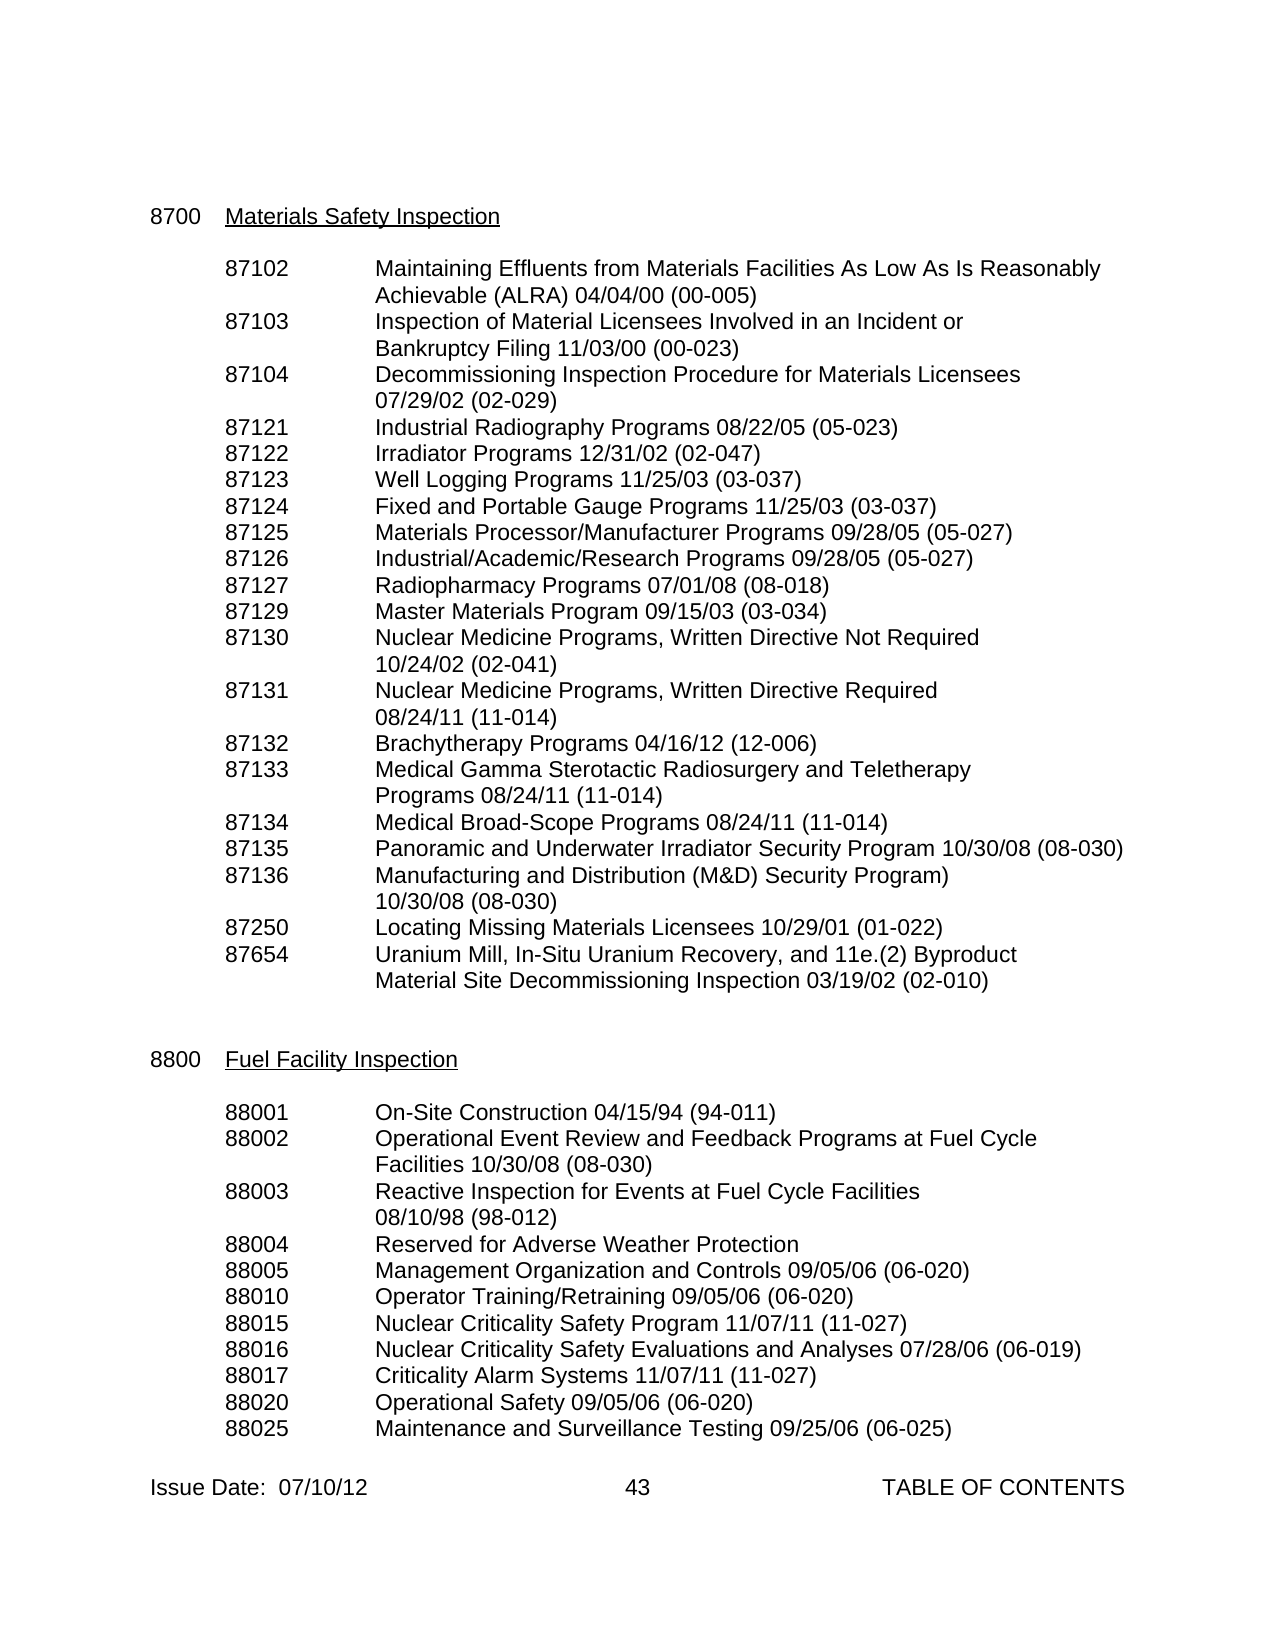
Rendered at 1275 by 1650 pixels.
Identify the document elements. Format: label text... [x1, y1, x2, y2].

text 8800 Fuel Facility Inspection [150, 1046, 1125, 1072]
text 87129 Master Materials Program 09/15/03 (03-034) [150, 598, 1125, 624]
text 07/29/02 (02-029) [150, 387, 1125, 413]
text 87130 Nuclear Medicine Programs, Written Directive Not Required [150, 624, 1125, 651]
text 88002 Operational Event Review and Feedback Programs at Fuel Cycle Facilities 10/30/08 (08-030) [150, 1125, 1125, 1178]
text 10/24/02 (02-041) [150, 651, 1125, 677]
text 87250 Locating Missing Materials Licensees 10/29/01 (01-022) [150, 914, 1125, 941]
text 87102 Maintaining Effluents from Materials Facilities As Low As Is Reasonably Achievable (ALRA) 04/04/00 (00-005) [150, 255, 1125, 308]
text 08/10/98 (98-012) [150, 1204, 1125, 1231]
text 88010 Operator Training/Retraining 09/05/06 (06-020) [150, 1283, 1125, 1309]
text 88003 Reactive Inspection for Events at Fuel Cycle Facilities [150, 1178, 1125, 1204]
text 87127 Radiopharmacy Programs 07/01/08 (08-018) [150, 572, 1125, 598]
text 87135 Panoramic and Underwater Irradiator Security Program 10/30/08 (08-030) [150, 835, 1125, 862]
text 88020 Operational Safety 09/05/06 (06-020) [150, 1389, 1125, 1415]
text 88025 Maintenance and Surveillance Testing 09/25/06 (06-025) [150, 1415, 1125, 1441]
text Programs 08/24/11 (11-014) [150, 782, 1125, 809]
text 87123 Well Logging Programs 11/25/03 (03-037) [150, 466, 1125, 493]
text 87122 Irradiator Programs 12/31/02 (02-047) [150, 440, 1125, 466]
text 08/24/11 (11-014) [150, 703, 1125, 730]
text 87124 Fixed and Portable Gauge Programs 11/25/03 (03-037) [150, 493, 1125, 519]
text 87126 Industrial/Academic/Research Programs 09/28/05 (05-027) [150, 545, 1125, 572]
text 87136 Manufacturing and Distribution (M&D) Security Program) [225, 862, 1125, 888]
text 87132 Brachytherapy Programs 04/16/12 (12-006) [150, 730, 1125, 756]
text 87104 Decommissioning Inspection Procedure for Materials Licensees [150, 361, 1125, 387]
text Bankruptcy Filing 11/03/00 (00-023) [150, 334, 1125, 361]
text 87125 Materials Processor/Manufacturer Programs 09/28/05 (05-027) [150, 519, 1125, 545]
text 88017 Criticality Alarm Systems 11/07/11 (11-027) [150, 1362, 1125, 1389]
text 88001 On-Site Construction 04/15/94 (94-011) [150, 1099, 1125, 1125]
text 87654 Uranium Mill, In-Situ Uranium Recovery, and 11e.(2) Byproduct [150, 941, 1125, 967]
text 88015 Nuclear Criticality Safety Program 11/07/11 (11-027) [150, 1309, 1125, 1336]
text 87131 Nuclear Medicine Programs, Written Directive Required [150, 677, 1125, 703]
text 87134 Medical Broad-Scope Programs 08/24/11 (11-014) [150, 809, 1125, 835]
text 87103 Inspection of Material Licensees Involved in an Incident or [150, 308, 1125, 334]
text 10/30/08 (08-030) [375, 888, 1125, 914]
text 88016 Nuclear Criticality Safety Evaluations and Analyses 07/28/06 (06-019) [150, 1336, 1125, 1362]
text 88005 Management Organization and Controls 09/05/06 (06-020) [225, 1257, 1125, 1283]
text 87121 Industrial Radiography Programs 08/22/05 (05-023) [150, 413, 1125, 440]
text Material Site Decommissioning Inspection 03/19/02 (02-010) [150, 967, 1125, 993]
text 87133 Medical Gamma Sterotactic Radiosurgery and Teletherapy [150, 756, 1125, 782]
text 8700 Materials Safety Inspection [150, 203, 1125, 229]
text 88004 Reserved for Adverse Weather Protection [150, 1231, 1125, 1257]
